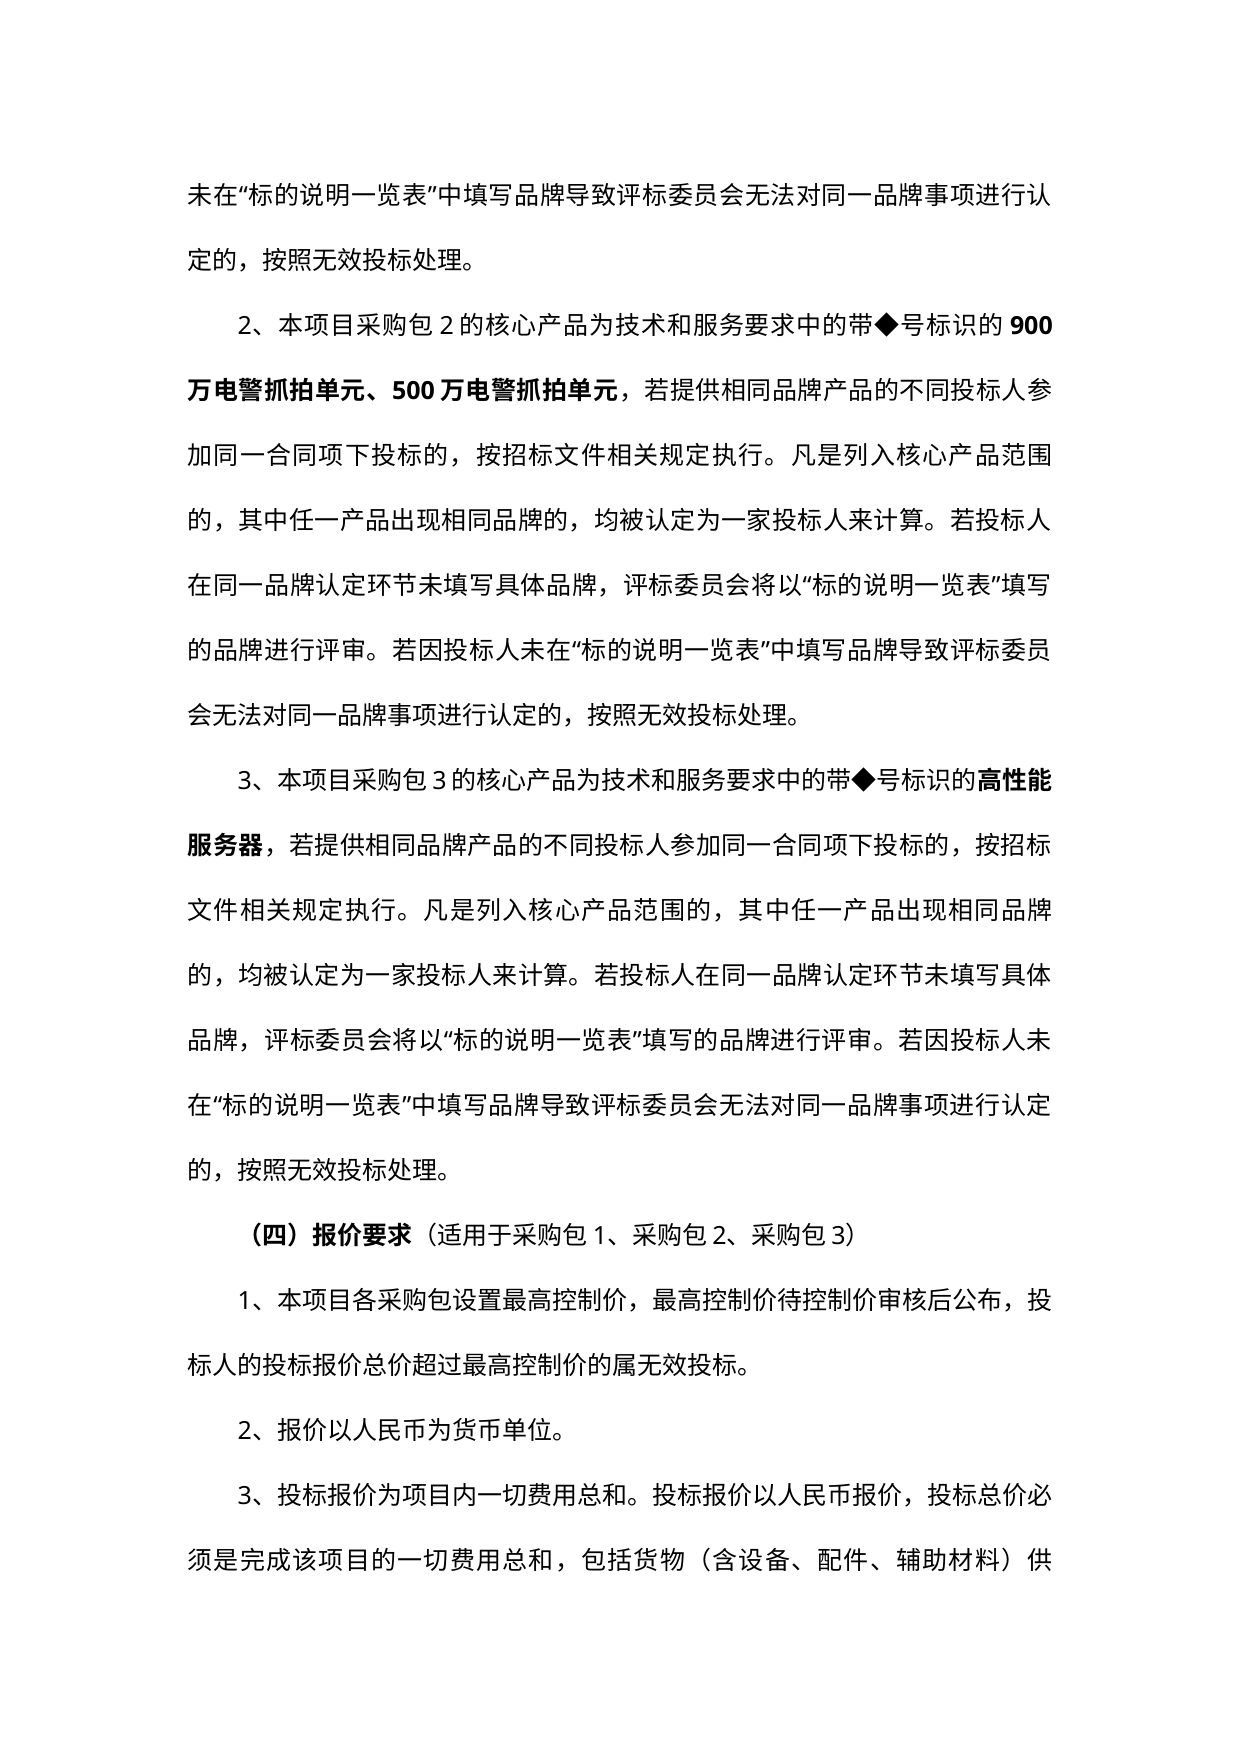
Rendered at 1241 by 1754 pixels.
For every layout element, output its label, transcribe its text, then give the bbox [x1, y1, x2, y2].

text 3、本项目采购包3的核心产品为技术和服务要求中的带◆号标识的高性能服务器，若提供相同品牌产品的不同投标人参加同一合同项下投标的，按招标文件相关规定执行。凡是列入核心产品范围的，其中任一产品出现相同品牌的，均被认定为一家投标人来计算。若投标人在同一品牌认定环节未填写具体品牌，评标委员会将以“标的说明一览表”填写的品牌进行评审。若因投标人未在“标的说明一览表”中填写品牌导致评标委员会无法对同一品牌事项进行认定的，按照无效投标处理。 [187, 747, 1053, 1202]
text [187, 1462, 1053, 1592]
text 2、报价以人民币为货币单位。 [187, 1397, 1053, 1462]
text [187, 162, 1053, 292]
text （四）报价要求（适用于采购包1、采购包2、采购包3） [187, 1202, 1053, 1267]
text 1、本项目各采购包设置最高控制价，最高控制价待控制价审核后公布，投标人的投标报价总价超过最高控制价的属无效投标。 [187, 1267, 1053, 1397]
text 2、本项目采购包2的核心产品为技术和服务要求中的带◆号标识的900万电警抓拍单元、500万电警抓拍单元，若提供相同品牌产品的不同投标人参加同一合同项下投标的，按招标文件相关规定执行。凡是列入核心产品范围的，其中任一产品出现相同品牌的，均被认定为一家投标人来计算。若投标人在同一品牌认定环节未填写具体品牌，评标委员会将以“标的说明一览表”填写的品牌进行评审。若因投标人未在“标的说明一览表”中填写品牌导致评标委员会无法对同一品牌事项进行认定的，按照无效投标处理。 [187, 292, 1053, 747]
